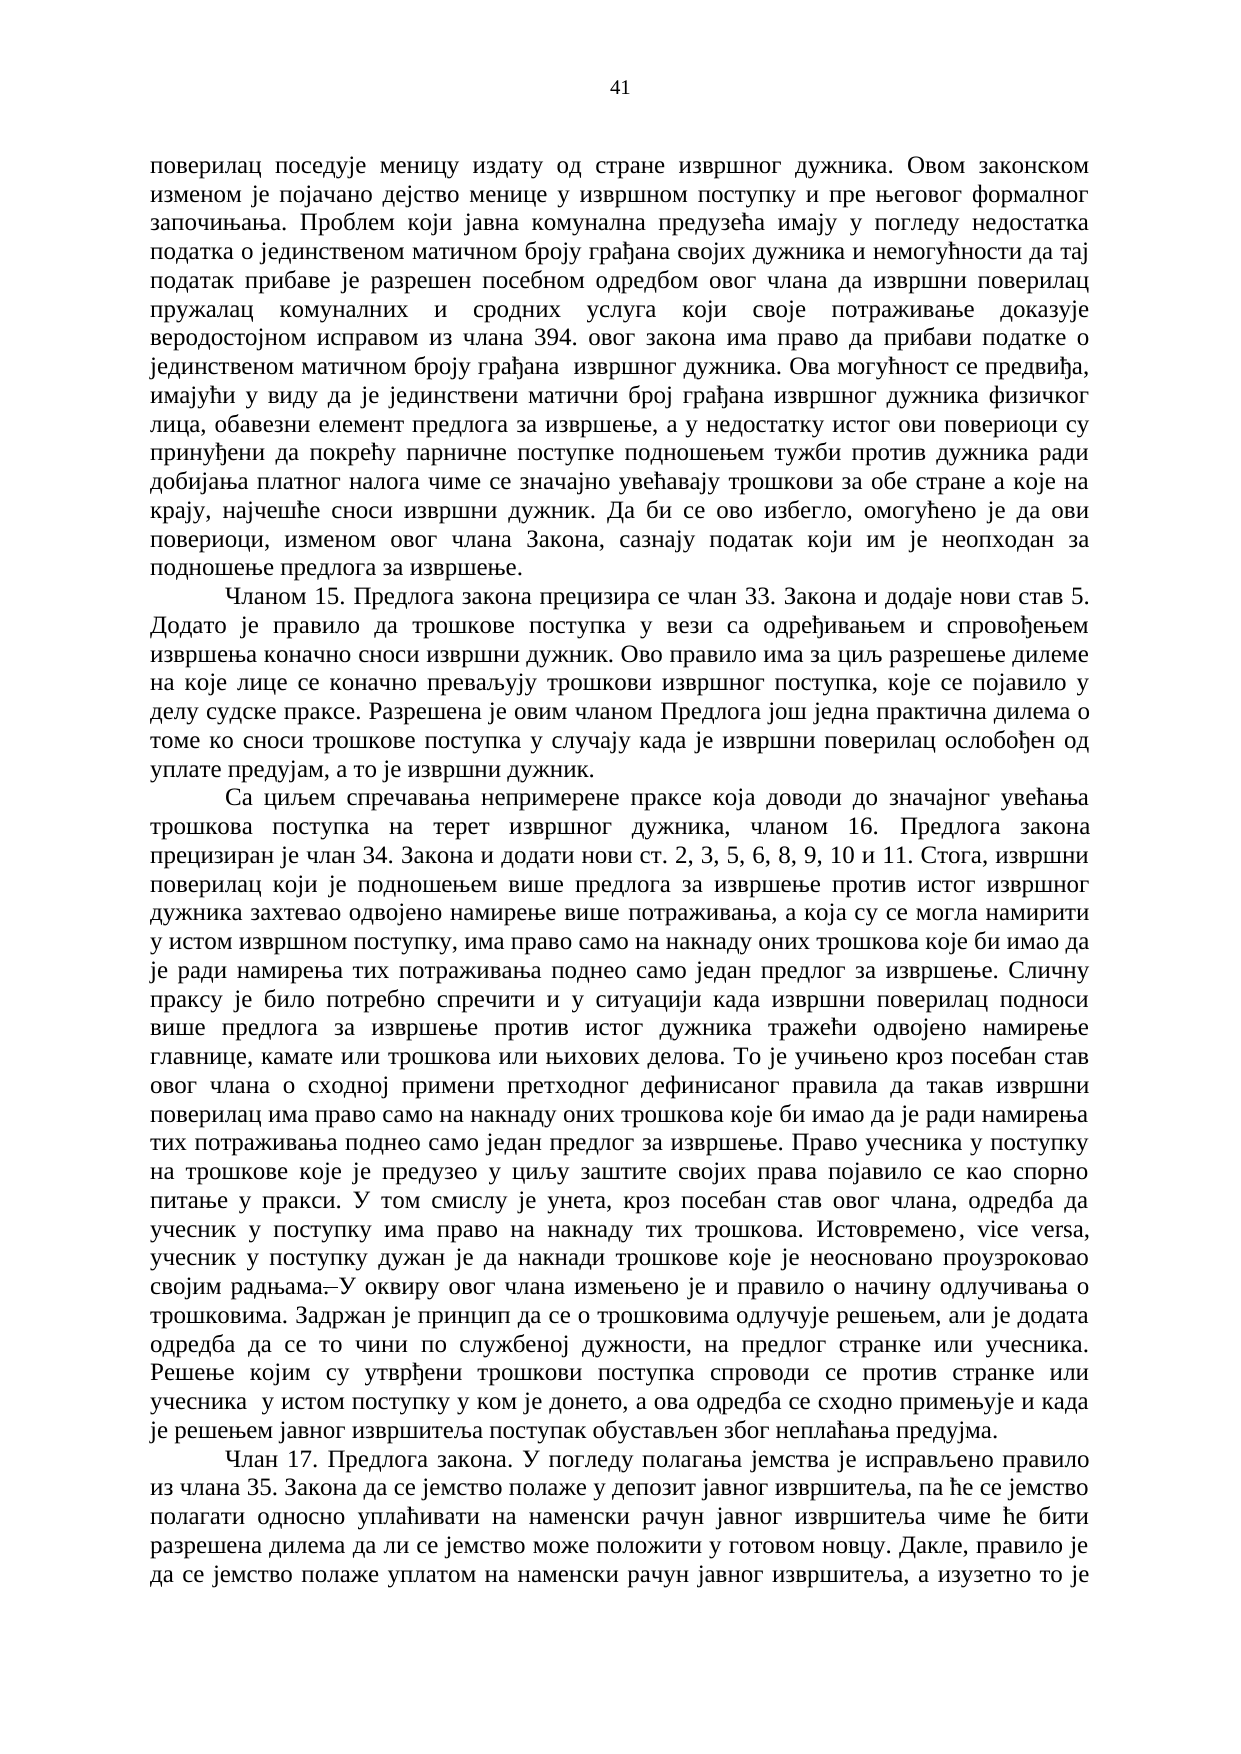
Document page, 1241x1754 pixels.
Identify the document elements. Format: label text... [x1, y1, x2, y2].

text Са циљем спречавања непримерене праксе која доводи до значајног увећања трошкова поступка на терет извршног дужника, чланом 16. Предлога закона прецизиран је члан 34. Закона и додати нови ст. 2, 3, 5, 6, 8, 9, 10 и 11. Стога, извршни поверилац који је подношењем више предлога за извршење против истог извршног дужника захтевао одвојено намирење више потраживања, а која су се могла намирити у истом извршном поступку, има право само на накнаду оних трошкова које би имао да је ради намирења тих потраживања поднео само један предлог за извршење. Сличну праксу је било потребно спречити и у ситуацији када извршни поверилац подноси више предлога за извршење против истог дужника тражећи одвојено намирење главнице, камате или трошкова или њихових делова. То је учињено кроз посебан став овог члана о сходној примени претходног дефинисаног правила да такав извршни поверилац има право само на накнаду оних трошкова које би имао да је ради намирења тих потраживања поднео само један предлог за извршење. Право учесника у поступку на трошкове које је предузео у циљу заштите својих права појавило се као спорно питање у пракси. У том смислу је унета, кроз посебан став овог члана, одредба да учесник у поступку има право на накнаду тих трошкова. Истовремено, vice versa, учесник у поступку дужан је да накнади трошкове које је неосновано проузроковао својим радњама. У оквиру овог члана измењено је и правило о начину одлучивања о трошковима. Задржан је принцип да се о трошковима одлучује решењем, али је додата одредба да се то чини по службеној дужности, на предлог странке или учесника. Решење којим су утврђени трошкови поступка спроводи се против странке или учесника у истом поступку у ком је донето, а ова одредба се сходно примењује и када је решењем јавног извршитеља поступак обустављен због неплаћања предујма. [150, 782, 1090, 1444]
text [150, 150, 1090, 581]
text Чланом 15. Предлога закона прецизира се члан 33. Закона и додаје нови став 5. Додато је правило да трошкове поступка у вези са одређивањем и спровођењем извршења коначно сноси извршни дужник. Ово правило има за циљ разрешење дилеме на које лице се коначно преваљују трошкови извршног поступка, које се појавило у делу судске праксе. Разрешена је овим чланом Предлога још једна практична дилема о томе ко сноси трошкове поступка у случају када је извршни поверилац ослобођен од уплате предујам, а то је извршни дужник. [150, 581, 1090, 782]
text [150, 1444, 1090, 1587]
